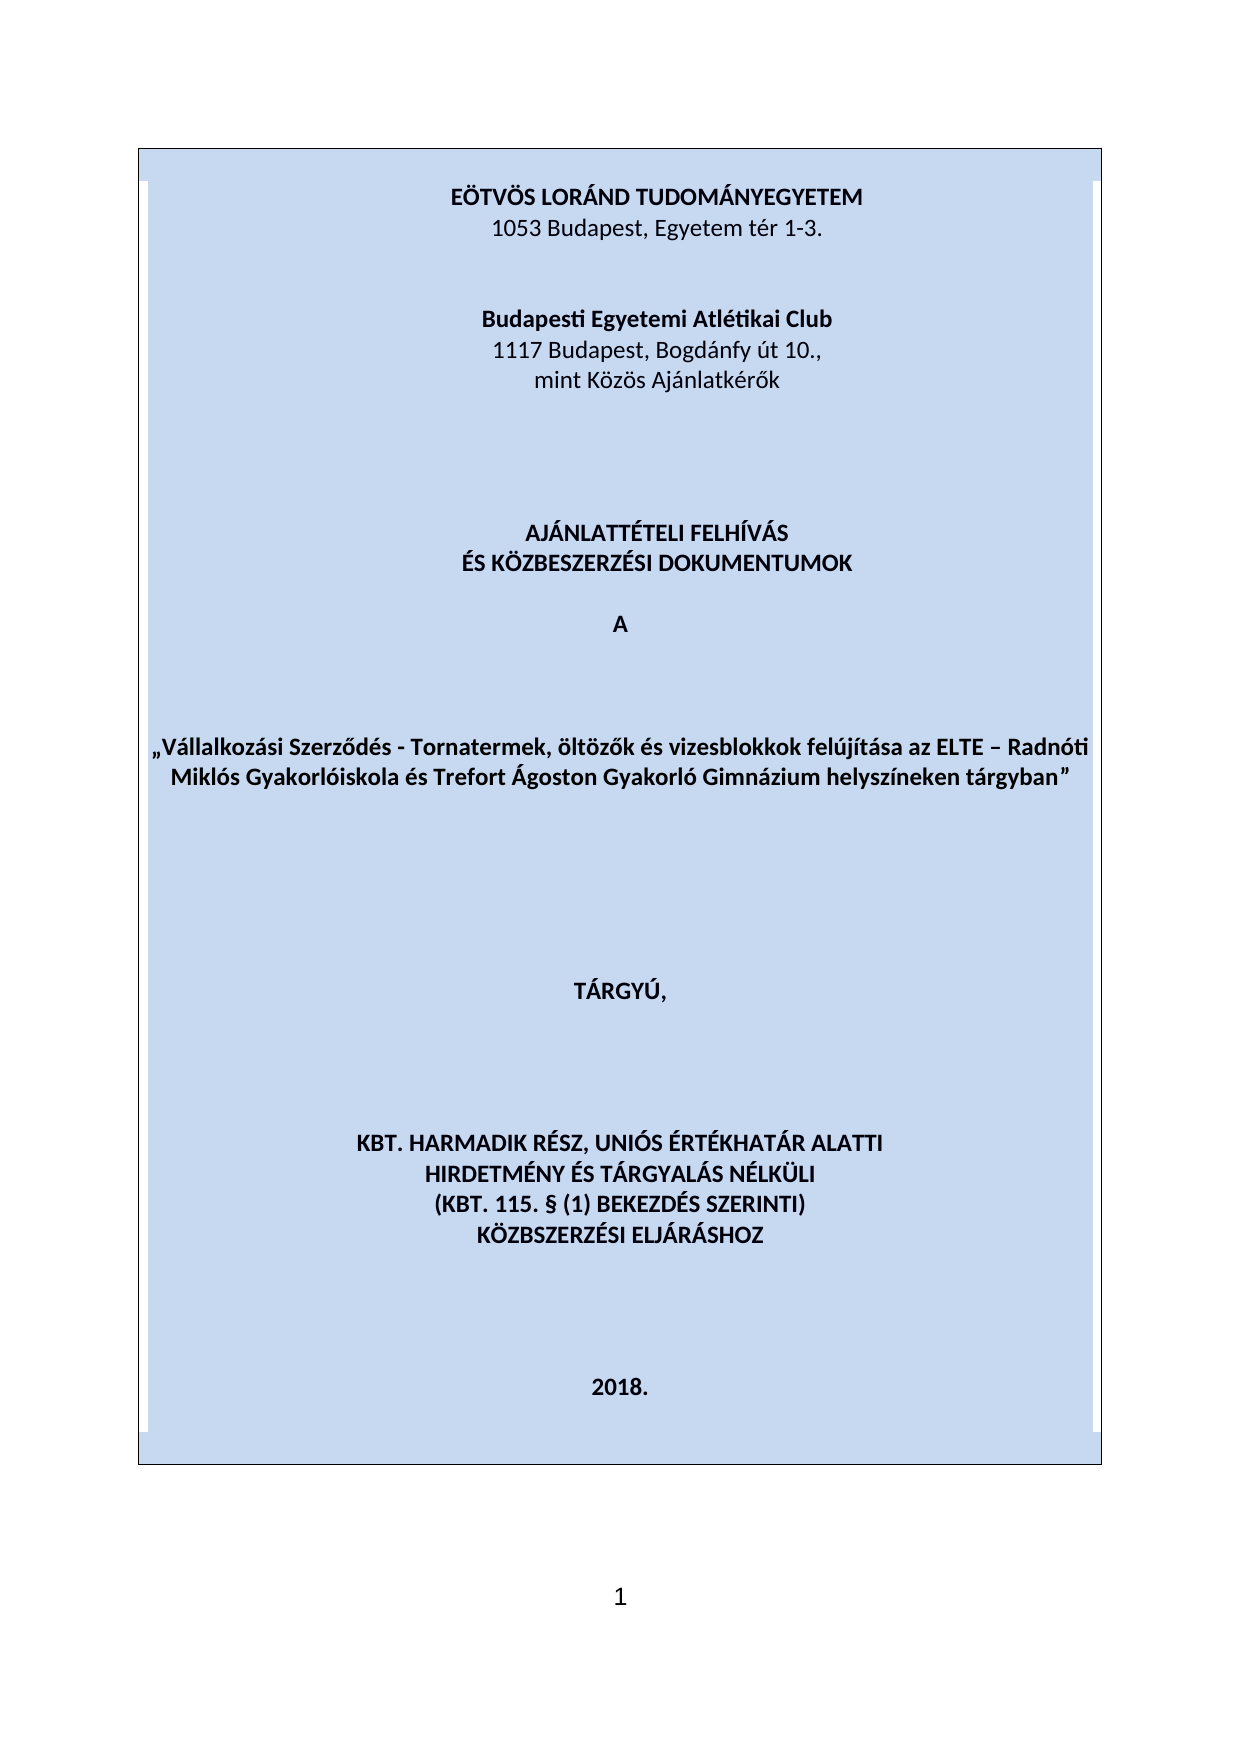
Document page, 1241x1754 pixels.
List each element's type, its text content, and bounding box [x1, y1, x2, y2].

text AJÁNLATTÉTELI FELHÍVÁS [148, 517, 1093, 547]
text 1117 Budapest, Bogdánfy út 10., [148, 334, 1093, 364]
text Kbt. Harmadik Rész, UNIÓS ÉRTÉKHATÁR ALATTI [148, 1127, 1093, 1158]
text ÉS KÖZBESZERZÉSI DOKUMENTUMOK [148, 547, 1093, 578]
text HIRDETMÉNY ÉS TÁRGYALÁS NÉLKÜLI [148, 1158, 1093, 1188]
text (Kbt. 115. § (1) bekezdés SZERINTI) [148, 1188, 1093, 1219]
text mint Közös Ajánlatkérők [148, 364, 1093, 395]
text „Vállalkozási Szerződés - Tornatermek, öltözők és vizesblokkok felújítása az ELTE – Radnóti Miklós Gyakorlóiskola és Trefort Ágoston Gyakorló Gimnázium helyszíneken tárgyban” [148, 731, 1093, 792]
text kÖZBSZERZÉSI ELJÁRÁSHOZ [148, 1219, 1093, 1249]
text 1053 Budapest, Egyetem tér 1-3. [148, 212, 1093, 242]
text 2018. [148, 1372, 1093, 1402]
text TÁRGYÚ, [148, 975, 1093, 1005]
text A [148, 608, 1093, 639]
text EÖTVÖS LORÁND TUDOMÁNYEGYETEM [148, 181, 1093, 212]
text Budapesti Egyetemi Atlétikai Club [148, 303, 1093, 334]
